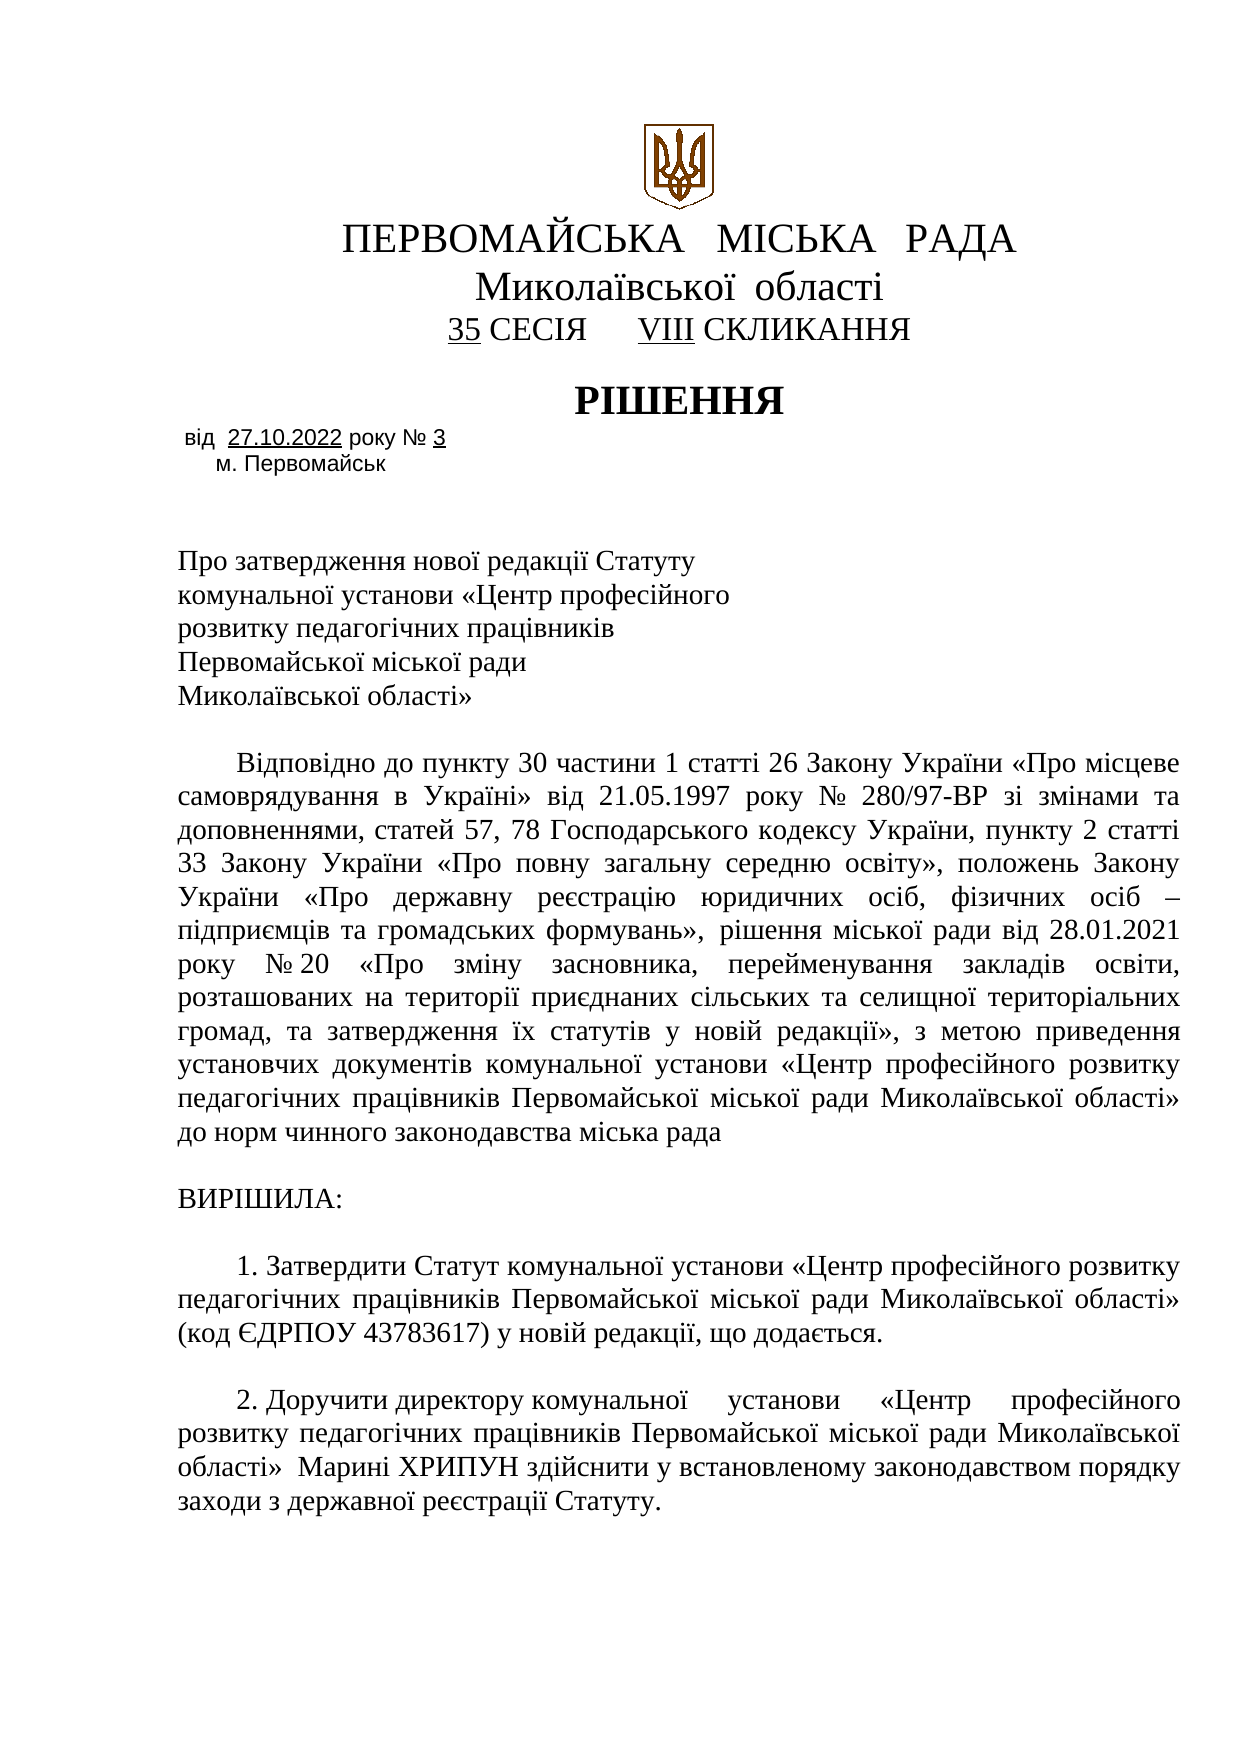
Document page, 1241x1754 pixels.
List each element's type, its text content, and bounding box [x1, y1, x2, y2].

text Відповідно до пункту 30 частини 1 статті 26 Закону України «Про місцеве самоврядування в Україні» від 21.05.1997 року № 280/97-ВР зі змінами та доповненнями, статей 57, 78 Господарського кодексу України, пункту 2 статті 33 Закону України «Про повну загальну середню освіту», положень Закону України «Про державну реєстрацію юридичних осіб, фізичних осіб – підприємців та громадських формувань», рішення міської ради від 28.01.2021 року № 20 «Про зміну засновника, перейменування закладів освіти, розташованих на території приєднаних сільських та селищної територіальних громад, та затвердження їх статутів у новій редакції», з метою приведення установчих документів комунальної установи «Центр професійного розвитку педагогічних працівників Первомайської міської ради Миколаївської області» до норм чинного законодавства міська рада [177, 745, 1181, 1147]
text м. Первомайськ [177, 450, 1181, 476]
text від 27.10.2022 року № 3 [177, 424, 1181, 450]
list Доручити директору комунальної установи «Центр професійного розвитку педагогічних працівників Первомайської міської ради Миколаївської області» Марині ХРИПУН здійснити у встановленому законодавством порядку заходи з державної реєстрації Статуту. [177, 1382, 1181, 1516]
text Первомайської міської ради [177, 644, 1181, 678]
text Миколаївської області» [177, 678, 1181, 711]
text розвитку педагогічних працівників [177, 611, 1181, 644]
text РІШЕННЯ [177, 376, 1181, 424]
text Про затвердження нової редакції Статуту [177, 543, 1181, 577]
text 35 СЕСІЯ VIII СКЛИКАННЯ [177, 309, 1181, 348]
text Миколаївської області [177, 261, 1181, 309]
text комунальної установи «Центр професійного [177, 577, 1181, 611]
list Затвердити Статут комунальної установи «Центр професійного розвитку педагогічних працівників Первомайської міської ради Миколаївської області» (код ЄДРПОУ 43783617) у новій редакції, що додається. [177, 1248, 1181, 1348]
text ПЕРВОМАЙСЬКА МІСЬКА РАДА [177, 213, 1181, 261]
text ВИРІШИЛА: [118, 1181, 1181, 1214]
picture [637, 118, 721, 214]
